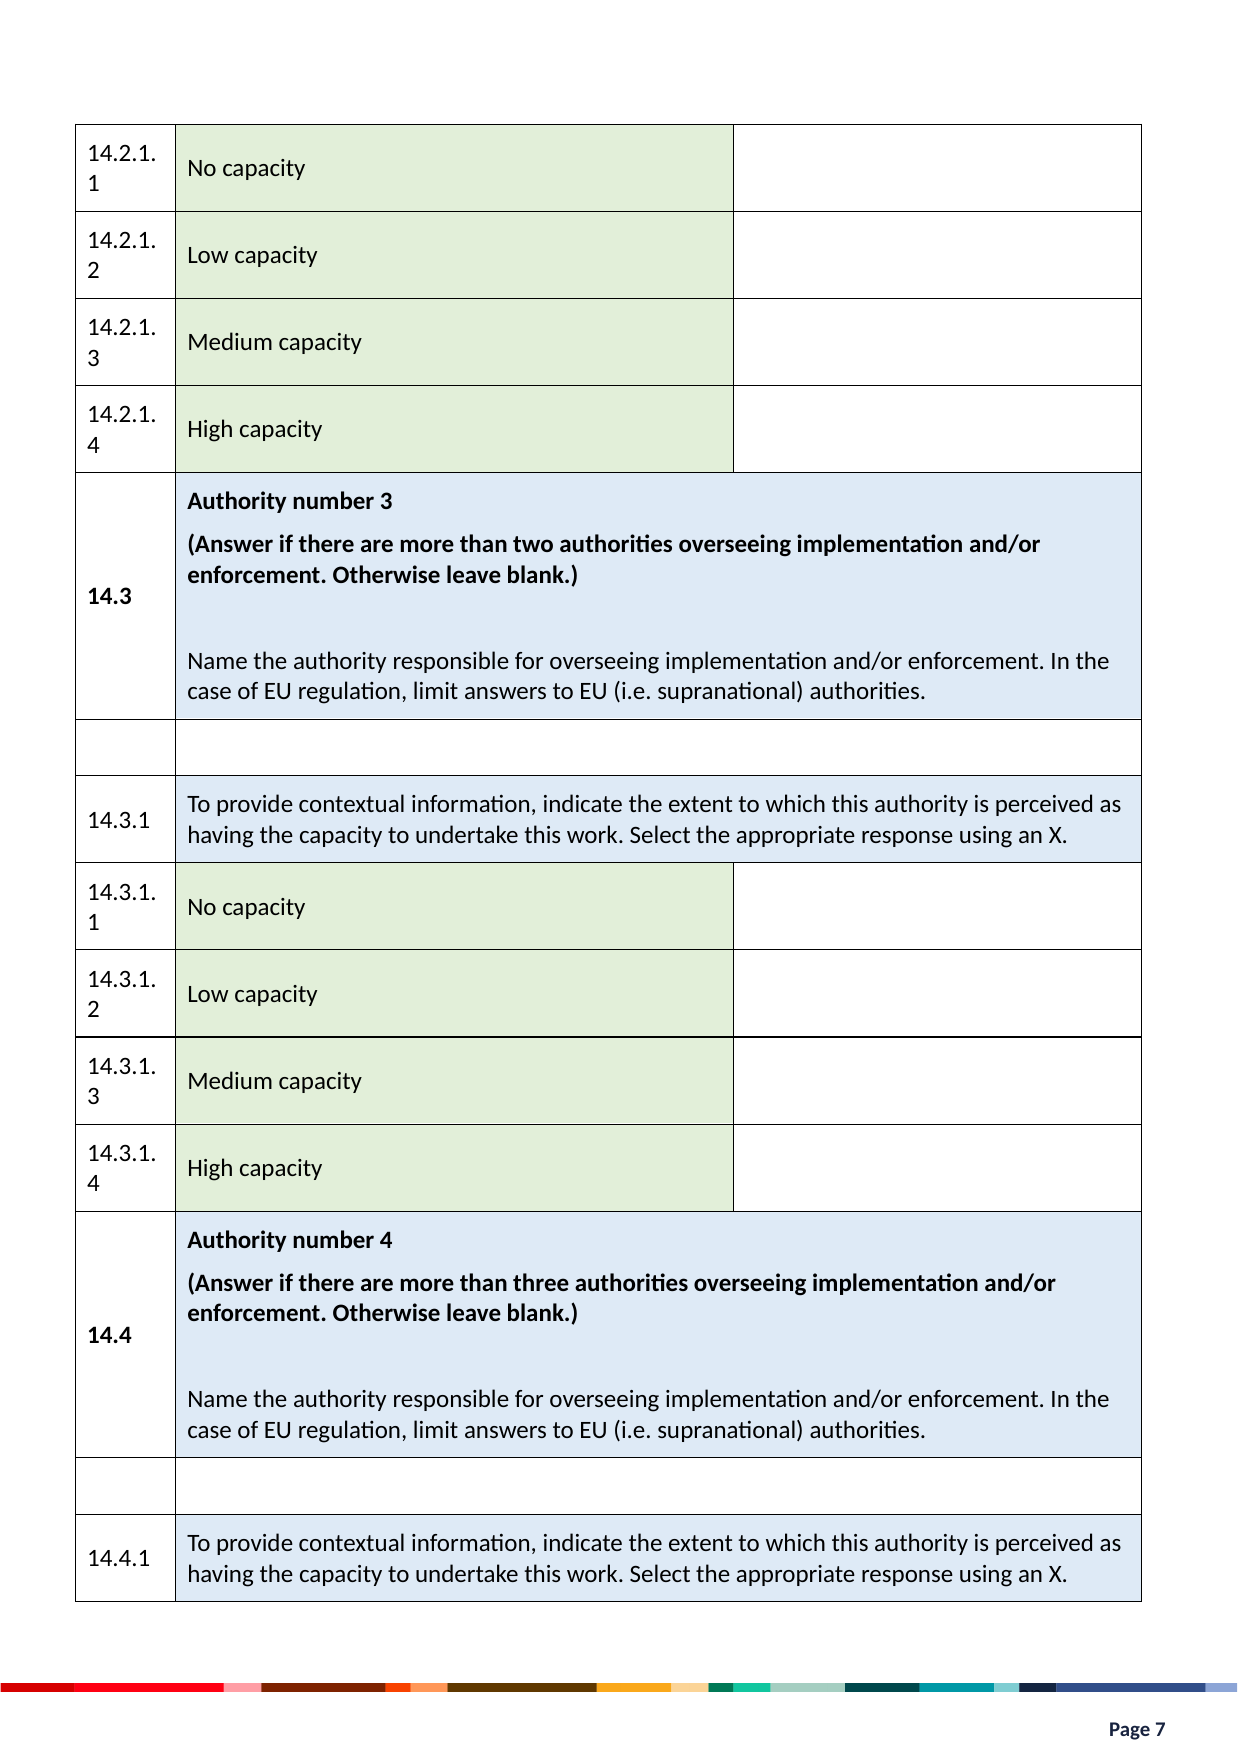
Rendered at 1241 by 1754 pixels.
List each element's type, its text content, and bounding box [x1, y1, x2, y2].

table_cell Medium capacity [176, 299, 733, 385]
table_cell Medium capacity [176, 1038, 733, 1123]
table_cell [76, 720, 175, 775]
table_cell No capacity [176, 125, 733, 211]
table_cell [734, 1125, 1141, 1211]
table_cell To provide contextual information, indicate the extent to which this authority is perceived as having the capacity to undertake this work. Select the appropriate response using an X. [176, 776, 1141, 862]
table_cell To provide contextual information, indicate the extent to which this authority is perceived as having the capacity to undertake this work. Select the appropriate response using an X. [176, 1515, 1141, 1601]
table_cell 14.2.1.2 [76, 212, 175, 298]
table_cell [176, 720, 1141, 775]
table_cell [734, 212, 1141, 298]
table_cell [734, 299, 1141, 385]
table_cell 14.2.1.3 [76, 299, 175, 385]
table_cell No capacity [176, 863, 733, 949]
table_cell High capacity [176, 386, 733, 472]
table_cell 14.3.1.2 [76, 950, 175, 1036]
table_cell Low capacity [176, 950, 733, 1036]
picture [0, 1683, 1236, 1692]
table_cell Low capacity [176, 212, 733, 298]
table_cell 14.3 [76, 473, 175, 718]
table_cell High capacity [176, 1125, 733, 1211]
table_cell [734, 386, 1141, 472]
table_cell Authority number 3 (Answer if there are more than two authorities overseeing implementation and/or enforcement. Otherwise leave blank.) Name the authority responsible for overseeing implementation and/or enforcement. In the case of EU regulation, limit answers to EU (i.e. supranational) authorities. [176, 473, 1141, 718]
table_cell 14.3.1.4 [76, 1125, 175, 1211]
table_cell [76, 1458, 175, 1514]
table_cell 14.3.1 [76, 776, 175, 862]
table_cell [734, 863, 1141, 949]
table_cell 14.4 [76, 1212, 175, 1457]
table_cell [734, 1038, 1141, 1123]
table_cell 14.3.1.1 [76, 863, 175, 949]
table_cell 14.3.1.3 [76, 1038, 175, 1123]
table_cell Authority number 4 (Answer if there are more than three authorities overseeing implementation and/or enforcement. Otherwise leave blank.) Name the authority responsible for overseeing implementation and/or enforcement. In the case of EU regulation, limit answers to EU (i.e. supranational) authorities. [176, 1212, 1141, 1457]
table_cell 14.2.1.4 [76, 386, 175, 472]
table_cell 14.2.1.1 [76, 125, 175, 211]
table_cell [734, 950, 1141, 1036]
table_cell [734, 125, 1141, 211]
table_cell [176, 1458, 1141, 1514]
table_cell 14.4.1 [76, 1515, 175, 1601]
